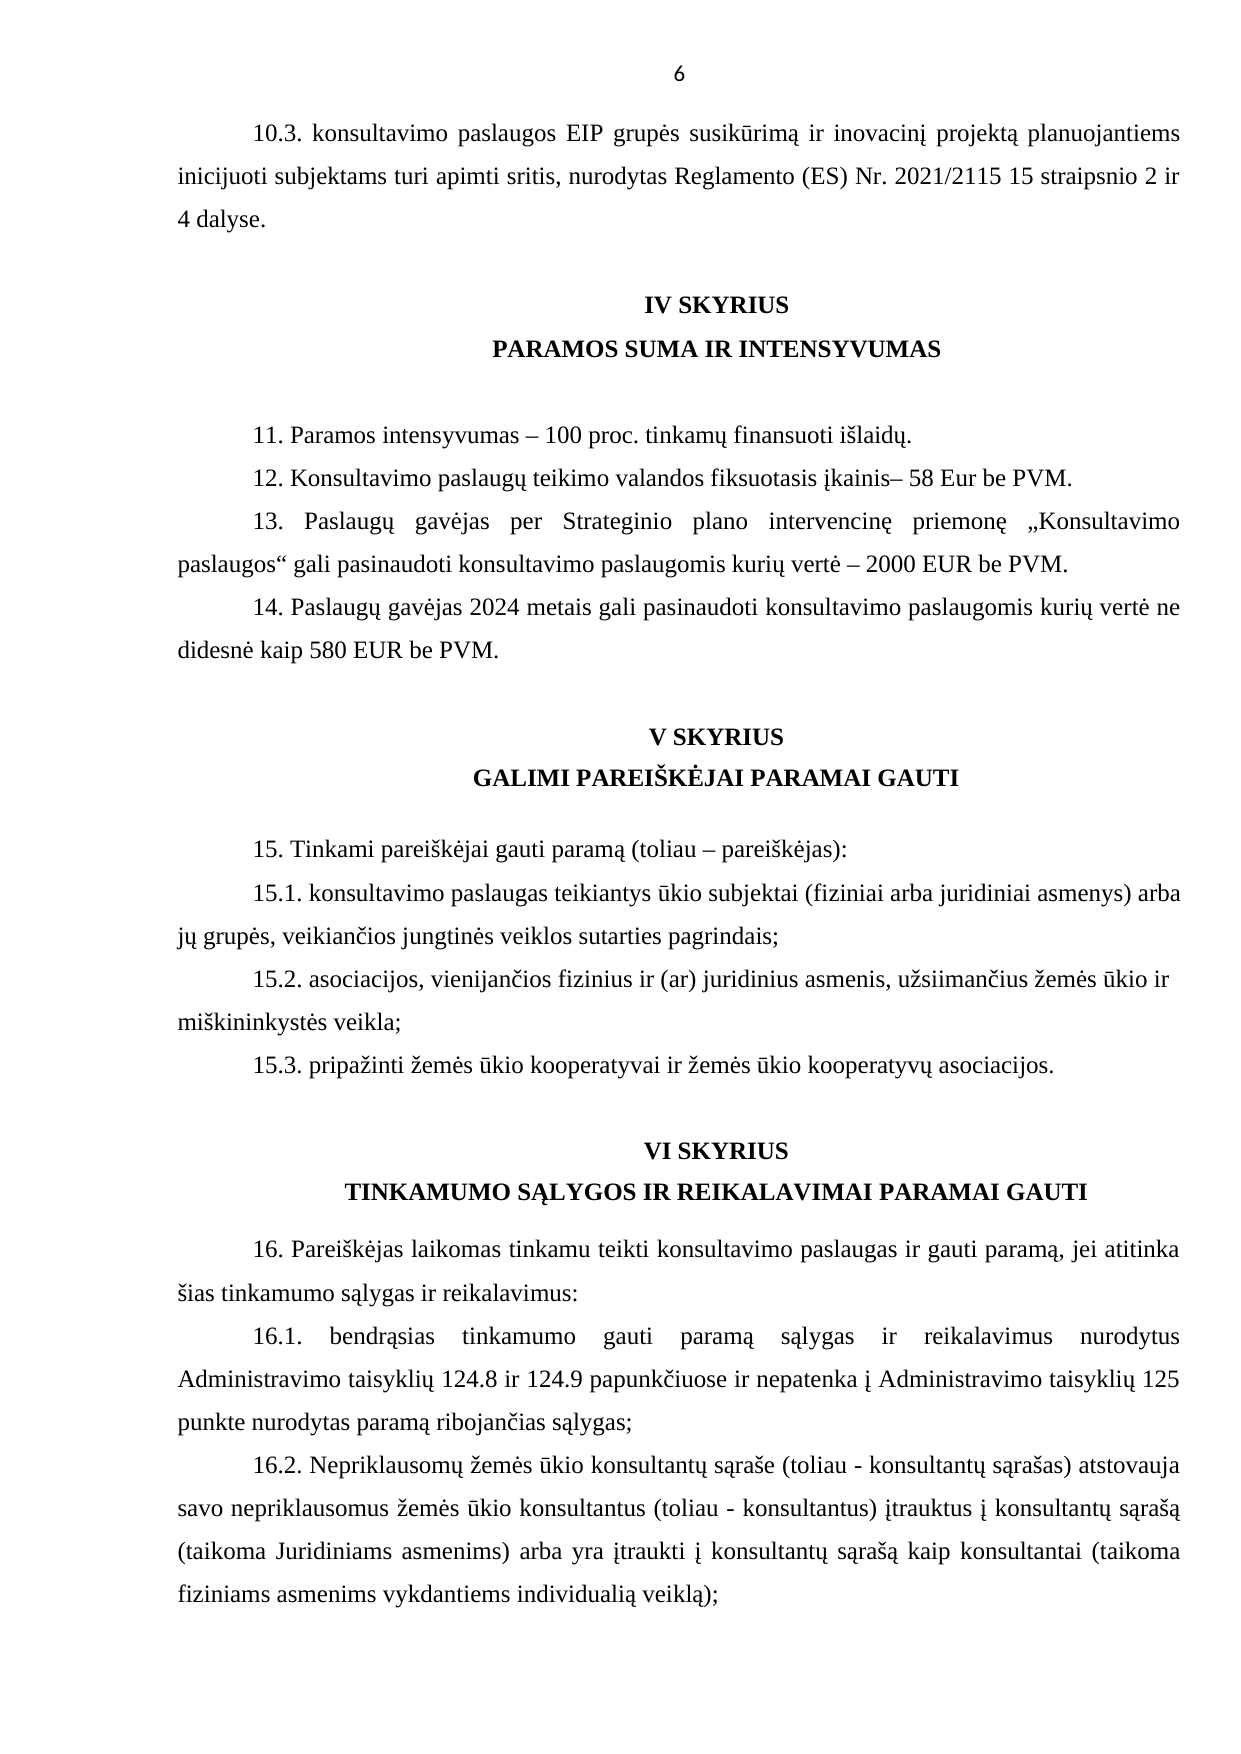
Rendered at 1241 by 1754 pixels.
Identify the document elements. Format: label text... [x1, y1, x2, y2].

text 13. Paslaugų gavėjas per Strateginio plano intervencinę priemonę „Konsultavimo paslaugos“ gali pasinaudoti konsultavimo paslaugomis kurių vertė – 2000 EUR be PVM. [177, 506, 1181, 578]
text GALIMI PAREIŠKĖJAI PARAMAI GAUTI [177, 763, 1181, 791]
text 16. Pareiškėjas laikomas tinkamu teikti konsultavimo paslaugas ir gauti paramą, jei atitinka šias tinkamumo sąlygas ir reikalavimus: [177, 1234, 1181, 1306]
text VI SKYRIUS [177, 1136, 1181, 1165]
text 10.3. konsultavimo paslaugos EIP grupės susikūrimą ir inovacinį projektą planuojantiems inicijuoti subjektams turi apimti sritis, nurodytas Reglamento (ES) Nr. 2021/2115 15 straipsnio 2 ir 4 dalyse. [177, 118, 1181, 233]
text 11. Paramos intensyvumas – 100 proc. tinkamų finansuoti išlaidų. [177, 420, 1181, 449]
text 15. Tinkami pareiškėjai gauti paramą (toliau – pareiškėjas): [177, 834, 1181, 863]
text 14. Paslaugų gavėjas 2024 metais gali pasinaudoti konsultavimo paslaugomis kurių vertė ne didesnė kaip 580 EUR be PVM. [177, 592, 1181, 664]
text 16.1. bendrąsias tinkamumo gauti paramą sąlygas ir reikalavimus nurodytus Administravimo taisyklių 124.8 ir 124.9 papunkčiuose ir nepatenka į Administravimo taisyklių 125 punkte nurodytas paramą ribojančias sąlygas; [177, 1321, 1181, 1436]
text 15.1. konsultavimo paslaugas teikiantys ūkio subjektai (fiziniai arba juridiniai asmenys) arba jų grupės, veikiančios jungtinės veiklos sutarties pagrindais; [177, 878, 1181, 949]
text 16.2. Nepriklausomų žemės ūkio konsultantų sąraše (toliau - konsultantų sąrašas) atstovauja savo nepriklausomus žemės ūkio konsultantus (toliau - konsultantus) įtrauktus į konsultantų sąrašą (taikoma Juridiniams asmenims) arba yra įtraukti į konsultantų sąrašą kaip konsultantai (taikoma fiziniams asmenims vykdantiems individualią veiklą); [177, 1450, 1181, 1608]
text V SKYRIUS [177, 722, 1181, 751]
text PARAMOS SUMA IR INTENSYVUMAS [177, 334, 1181, 362]
text TINKAMUMO SĄLYGOS IR REIKALAVIMAI PARAMAI GAUTI [177, 1177, 1181, 1206]
text 12. Konsultavimo paslaugų teikimo valandos fiksuotasis įkainis– 58 Eur be PVM. [177, 463, 1181, 492]
text 15.2. asociacijos, vienijančios fizinius ir (ar) juridinius asmenis, užsiimančius žemės ūkio ir miškininkystės veikla; [177, 964, 1181, 1036]
text IV SKYRIUS [177, 291, 1181, 319]
text 15.3. pripažinti žemės ūkio kooperatyvai ir žemės ūkio kooperatyvų asociacijos. [177, 1050, 1181, 1079]
